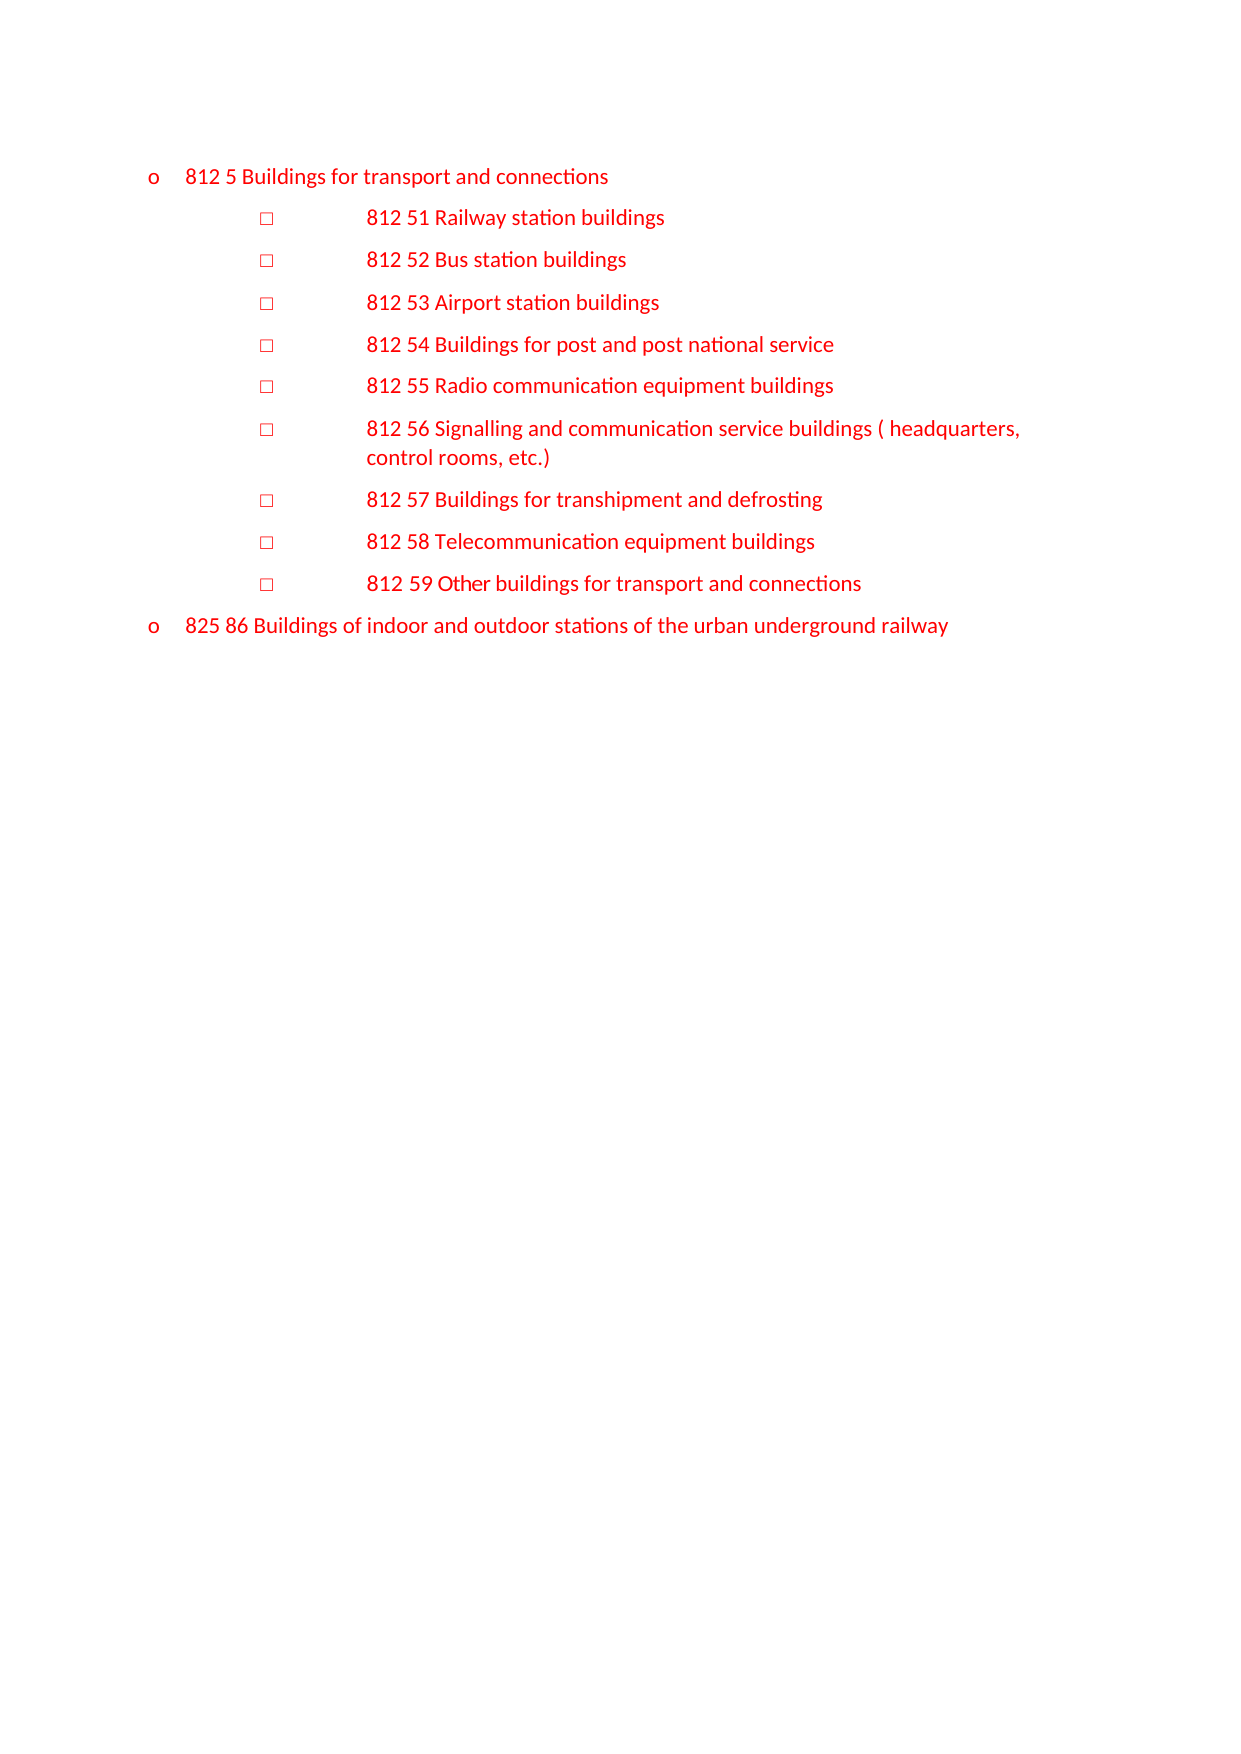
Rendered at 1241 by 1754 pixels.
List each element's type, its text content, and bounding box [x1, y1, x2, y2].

list 812 56 Signalling and communication service buildings ( headquarters, control rooms, etc.) [260, 414, 1029, 471]
list 812 52 Bus station buildings [260, 246, 1092, 274]
list 812 51 Railway station buildings [260, 203, 1092, 232]
list 812 5 Buildings for transport and connections [148, 162, 1092, 190]
list 812 59 Other buildings for transport and connections [260, 569, 1092, 597]
list 812 57 Buildings for transhipment and defrosting [260, 485, 1092, 513]
list 812 53 Airport station buildings [260, 288, 1092, 316]
list 825 86 Buildings of indoor and outdoor stations of the urban underground railway [148, 611, 1092, 639]
list 812 54 Buildings for post and post national service [260, 330, 1092, 358]
list 812 58 Telecommunication equipment buildings [260, 527, 1092, 555]
list 812 55 Radio communication equipment buildings [260, 372, 1092, 399]
